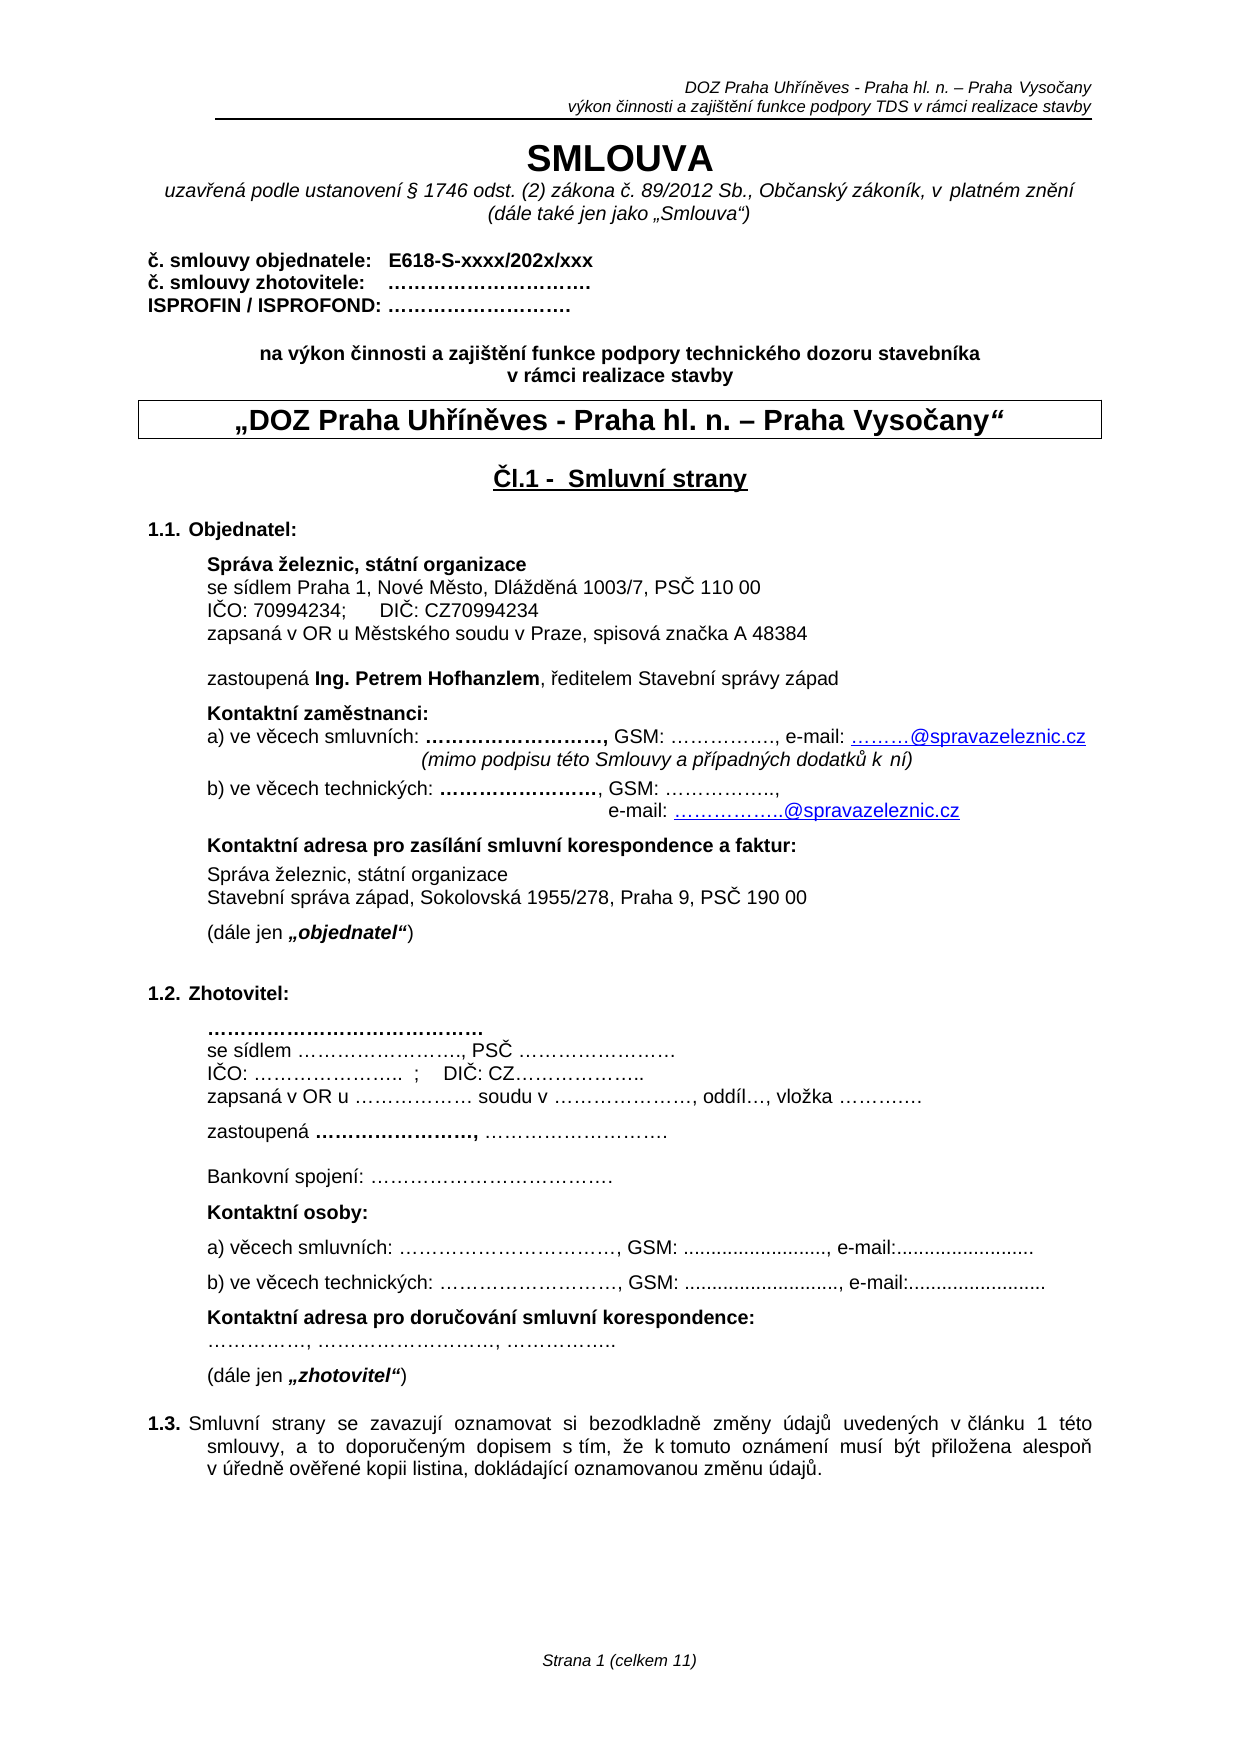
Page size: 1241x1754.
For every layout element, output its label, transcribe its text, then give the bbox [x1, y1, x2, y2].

text Správa železnic, státní organizace [207, 863, 1092, 886]
text zapsaná v OR u Městského soudu v Praze, spisová značka A 48384 [207, 621, 1092, 644]
text b) ve věcech technických: ……………………, GSM: …………….., e-mail: ……………..@spravazeleznic.cz [207, 776, 1092, 822]
text zastoupená ……………………, ………………………. [207, 1120, 1092, 1143]
text b) ve věcech technických: ………………………, GSM: ............................, e-mail:......................... [207, 1271, 1092, 1294]
text (dále také jen jako „Smlouva“) [148, 202, 1092, 224]
text a) věcech smluvních: ……………………………, GSM: .........................., e-mail:......................... [207, 1236, 1092, 1258]
text …………………………………… [207, 1017, 1092, 1039]
text IČO: ………………….. ; DIČ: CZ……………….. [207, 1062, 1092, 1085]
text Bankovní spojení: ………………………………. [207, 1165, 1092, 1188]
list Zhotovitel: [148, 981, 1092, 1004]
text ISPROFIN / ISPROFOND: ………………………. [148, 294, 1092, 317]
text na výkon činnosti a zajištění funkce podpory technického dozoru stavebníka [148, 342, 1092, 364]
subtitle Čl.1 - Smluvní strany [148, 464, 1092, 493]
text Stavební správa západ, Sokolovská 1955/278, Praha 9, PSČ 190 00 [207, 886, 1092, 909]
text zapsaná v OR u ……………… soudu v …………………, oddíl…, vložka ……….… [207, 1085, 1092, 1107]
text (dále jen „zhotovitel“) [207, 1364, 1092, 1387]
text Kontaktní zaměstnanci: [207, 702, 1092, 725]
text se sídlem Praha 1, Nové Město, Dlážděná 1003/7, PSČ 110 00 [207, 576, 1092, 599]
text Kontaktní osoby: [207, 1201, 1092, 1223]
text (mimo podpisu této Smlouvy a případných dodatků k ní) [207, 747, 1092, 770]
text a) ve věcech smluvních: ………………………, GSM: ……………., e-mail: ………@spravazeleznic.cz [207, 725, 1092, 747]
text (dále jen „objednatel“) [207, 921, 1092, 944]
text Správa železnic, státní organizace [207, 553, 1092, 576]
list Smluvní strany se zavazují oznamovat si bezodkladně změny údajů uvedených v článku 1 této smlouvy, a to doporučeným dopisem s tím, že k tomuto oznámení musí být přiložena alespoň v úředně ověřené kopii listina, dokládající oznamovanou změnu údajů. [148, 1412, 1092, 1480]
text Kontaktní adresa pro zasílání smluvní korespondence a faktur: [207, 834, 1092, 857]
text v rámci realizace stavby [148, 364, 1092, 387]
text se sídlem ……………………., PSČ …………………… [207, 1039, 1092, 1062]
text „DOZ Praha Uhříněves - Praha hl. n. – Praha Vysočany“ [139, 401, 1101, 438]
text č. smlouvy objednatele: E618-S-xxxx/202x/xxx [148, 248, 1092, 271]
text uzavřená podle ustanovení § 1746 odst. (2) zákona č. 89/2012 Sb., Občanský zákoník, v platném znění [148, 179, 1092, 202]
text č. smlouvy zhotovitele: …………………………. [148, 271, 1092, 294]
text IČO: 70994234; DIČ: CZ70994234 [207, 599, 1092, 621]
text zastoupená Ing. Petrem Hofhanzlem, ředitelem Stavební správy západ [207, 667, 1092, 689]
text Kontaktní adresa pro doručování smluvní korespondence: [207, 1306, 1092, 1329]
text ……………, ………………………, …………….. [207, 1329, 1092, 1352]
text SMLOUVA [148, 136, 1092, 179]
list Objednatel: [148, 518, 1092, 541]
